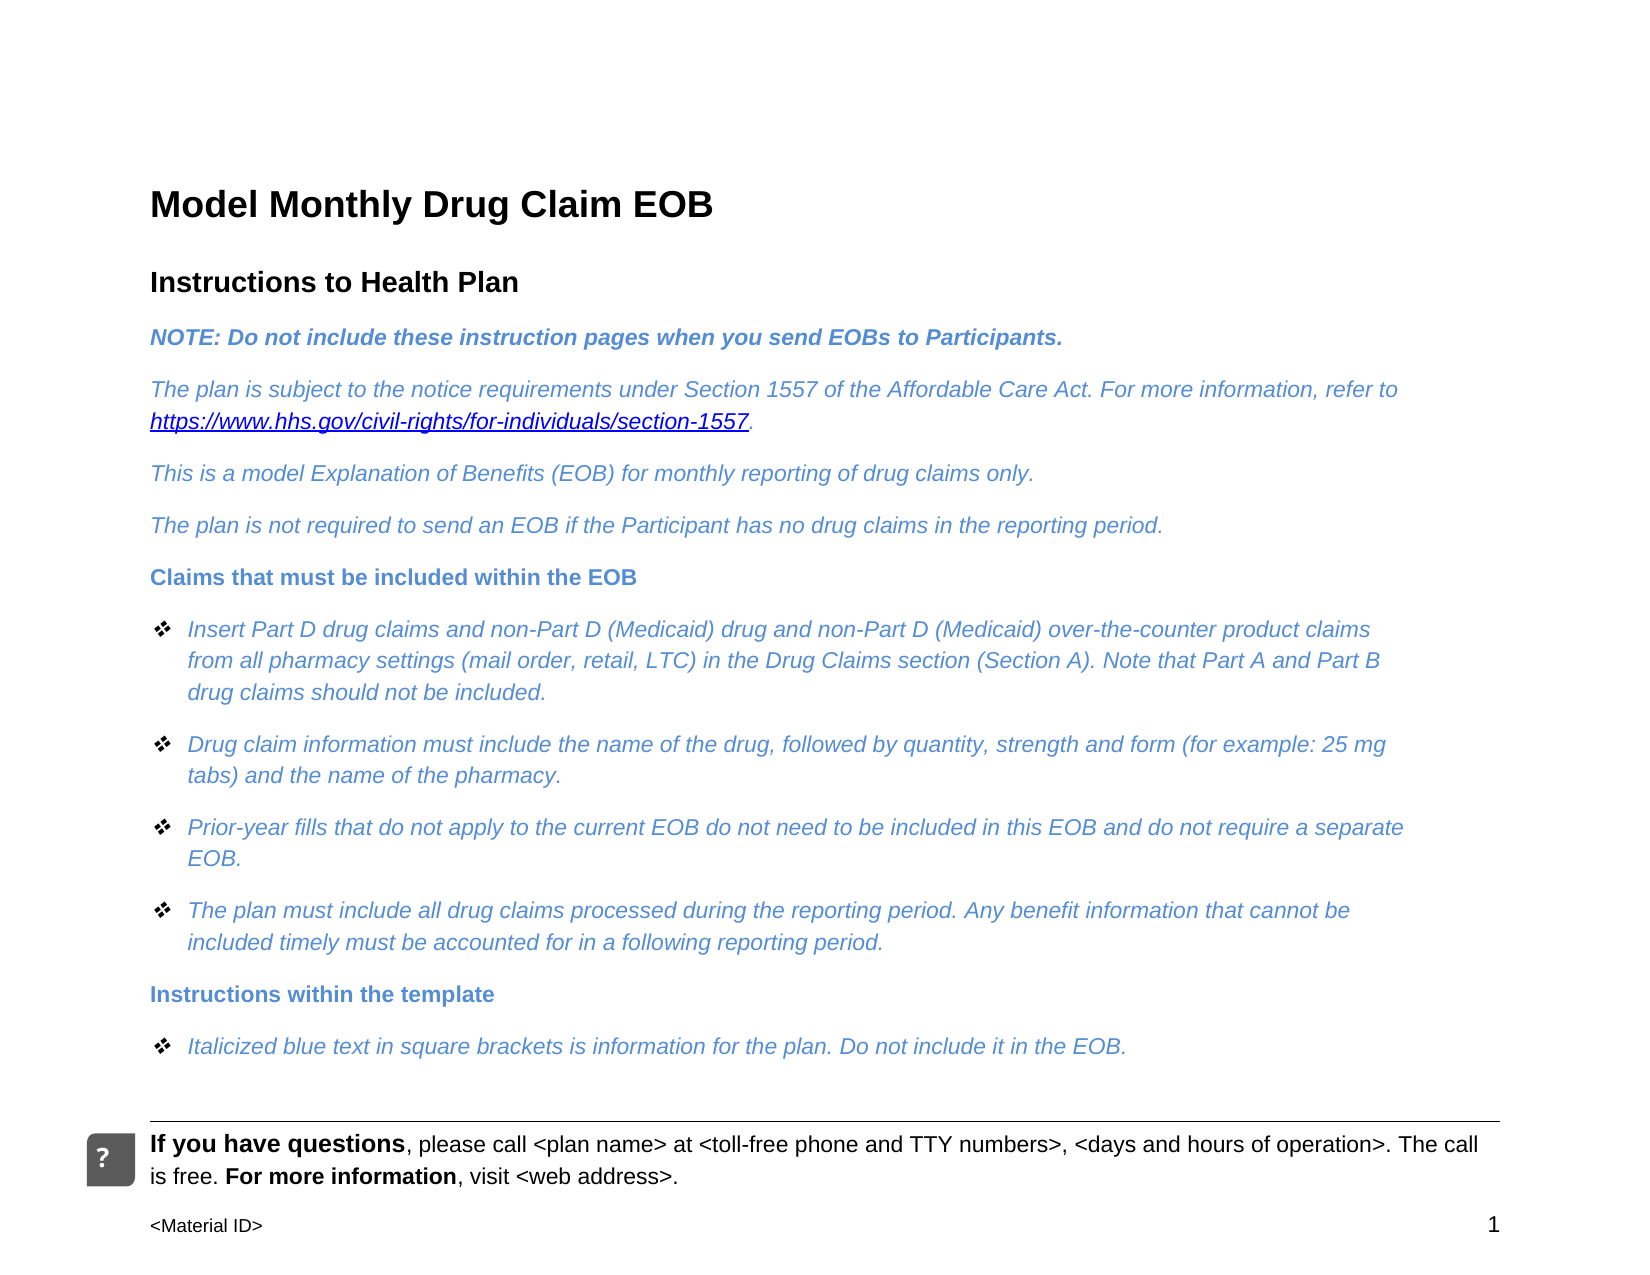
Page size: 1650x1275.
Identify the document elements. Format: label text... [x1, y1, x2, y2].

text Instructions within the template [150, 977, 1500, 1008]
text This is a model Explanation of Benefits (EOB) for monthly reporting of drug claims only. [150, 456, 1500, 487]
text The plan is not required to send an EOB if the Participant has no drug claims in the reporting period. [150, 508, 1500, 539]
text NOTE: Do not include these instruction pages when you send EOBs to Participants. [150, 321, 1500, 352]
list Drug claim information must include the name of the drug, followed by quantity, strength and form (for example: 25 mg tabs) and the name of the pharmacy. [150, 727, 1425, 789]
list Italicized blue text in square brackets is information for the plan. Do not include it in the EOB. [150, 1029, 1425, 1060]
text Claims that must be included within the EOB [150, 560, 1500, 592]
list Insert Part D drug claims and non-Part D (Medicaid) drug and non-Part D (Medicaid) over-the-counter product claims from all pharmacy settings (mail order, retail, LTC) in the Drug Claims section (Section A). Note that Part A and Part B drug claims should not be included. [150, 612, 1425, 706]
title Model Monthly Drug Claim EOB [150, 187, 1500, 225]
list The plan must include all drug claims processed during the reporting period. Any benefit information that cannot be included timely must be accounted for in a following reporting period. [150, 894, 1425, 956]
list Prior-year fills that do not apply to the current EOB do not need to be included in this EOB and do not require a separate EOB. [150, 810, 1425, 873]
text The plan is subject to the notice requirements under Section 1557 of the Affordable Care Act. For more information, refer to https://www.hhs.gov/civil-rights/for-individuals/section-1557. [150, 373, 1500, 435]
text Instructions to Health Plan [150, 262, 1500, 300]
